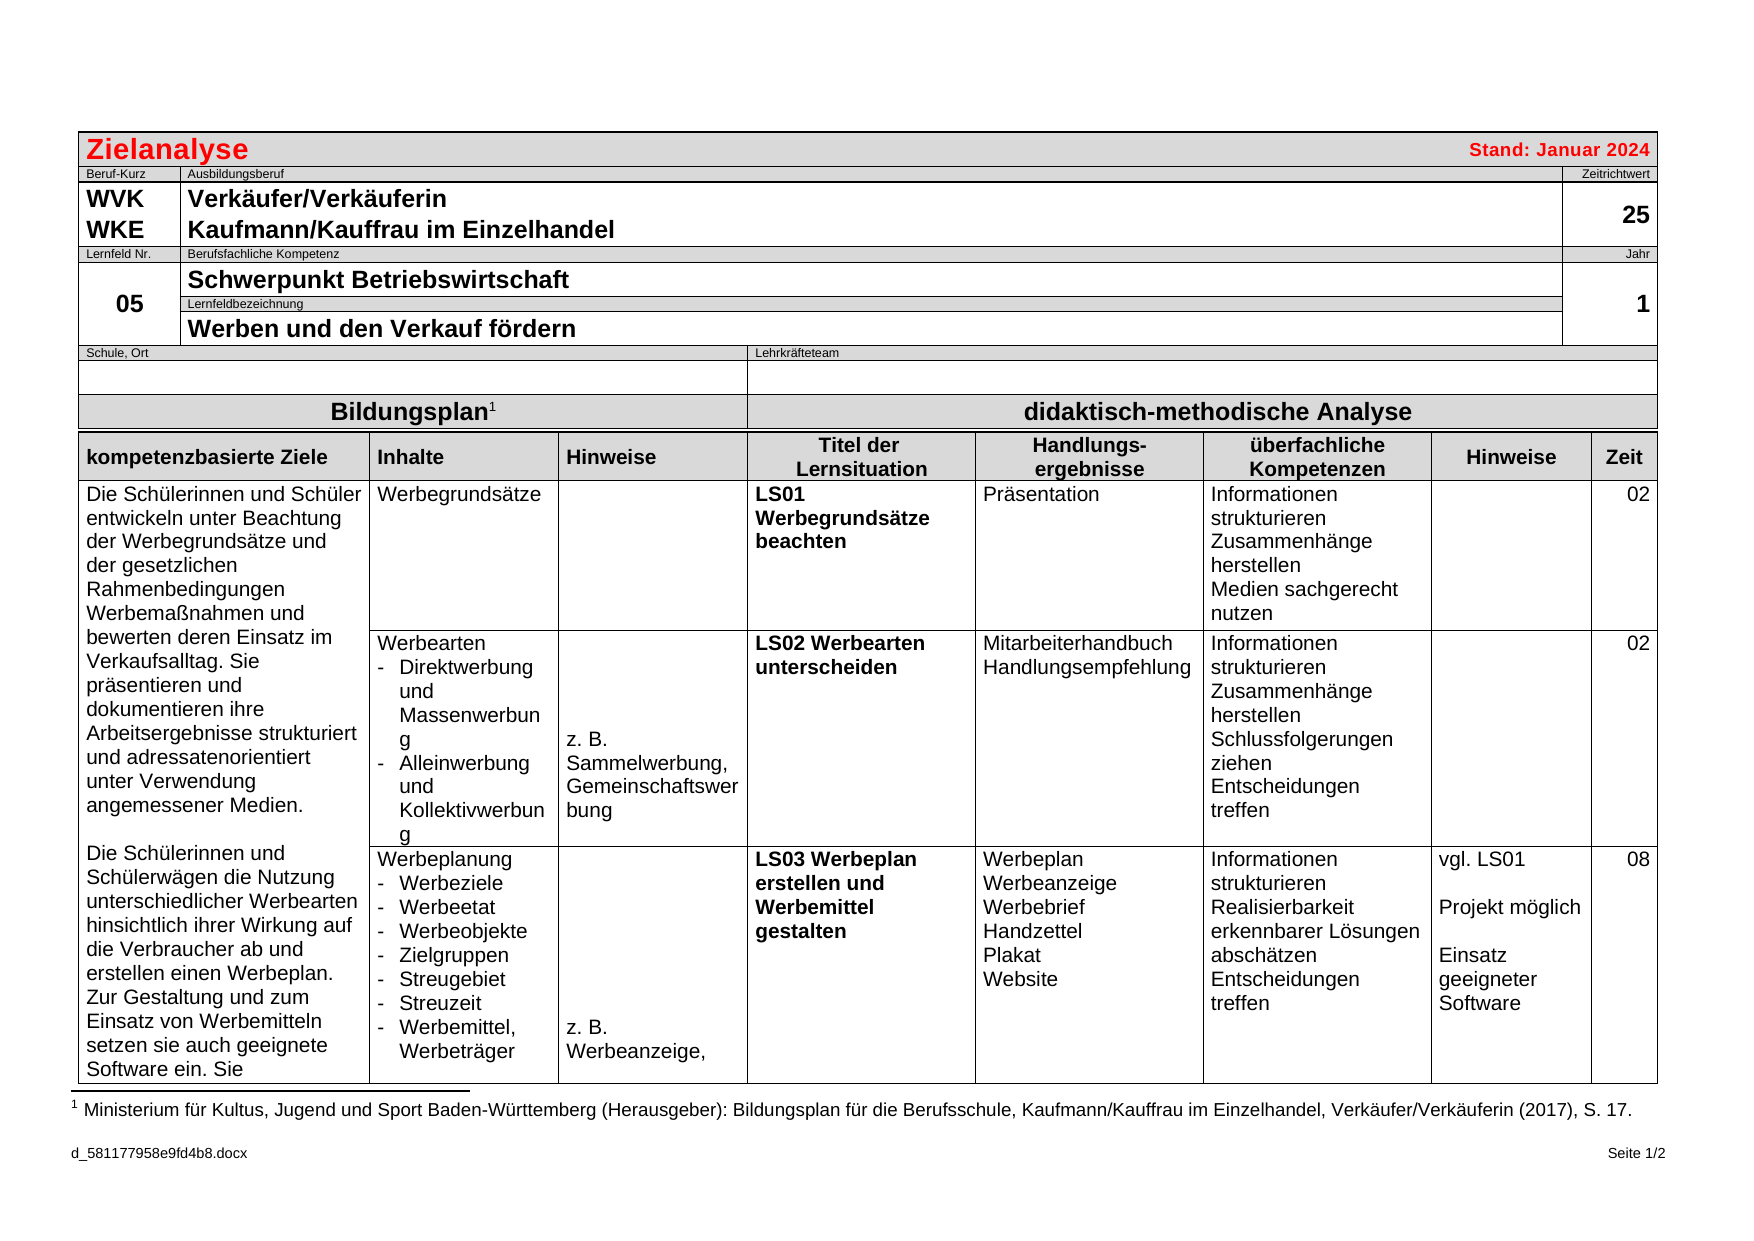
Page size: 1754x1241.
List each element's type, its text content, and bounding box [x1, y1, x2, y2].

table_header Inhalte [370, 433, 558, 480]
table_cell Präsentation [976, 481, 1203, 629]
table_header Stand: Januar 2024 [748, 133, 1657, 166]
table_cell [79, 361, 747, 394]
table_header kompetenzbasierte Ziele [79, 433, 369, 480]
table_cell 02 [1592, 631, 1657, 846]
table_cell Beruf-Kurz [79, 167, 180, 181]
table_cell Werbegrundsätze [370, 481, 558, 629]
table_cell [748, 847, 975, 1083]
table_cell 1 [1563, 263, 1657, 345]
table_cell 05 [79, 263, 180, 345]
table_cell Lernfeld Nr. [79, 247, 180, 262]
table_header Zeit [1592, 433, 1657, 480]
table_cell [1432, 631, 1591, 846]
table_cell Berufsfachliche Kompetenz [181, 247, 1562, 262]
table_cell Schule, Ort [79, 346, 747, 360]
table_cell Lernfeldbezeichnung [181, 297, 1562, 311]
table_cell Bildungsplan [79, 395, 747, 428]
table_cell LS01 Werbegrundsätze beachten [748, 481, 975, 629]
table_cell LS02 Werbearten unterscheiden [748, 631, 975, 846]
table_cell Zeitrichtwert [1563, 167, 1657, 181]
table_cell 25 [1563, 183, 1657, 246]
table_cell Jahr [1563, 247, 1657, 262]
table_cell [1432, 847, 1591, 1083]
table_cell Lehrkräfteteam [748, 346, 1657, 360]
table_cell didaktisch-methodische Analyse [748, 395, 1657, 428]
table_cell Informationen strukturieren Zusammenhänge herstellen Schlussfolgerungen ziehen Entscheidungen treffen [1204, 631, 1431, 846]
table_cell WVK WKE [79, 183, 180, 246]
table_cell [1432, 481, 1591, 629]
table_header Hinweise [1432, 433, 1591, 480]
table_cell [559, 481, 747, 629]
table_cell 02 [1592, 481, 1657, 629]
table_cell Werbearten Direktwerbung und Massenwerbung Alleinwerbung und Kollektivwerbung [370, 631, 558, 846]
table_cell Schwerpunkt Betriebswirtschaft [181, 263, 1562, 296]
table_cell Informationen strukturieren Zusammenhänge herstellen Medien sachgerecht nutzen [1204, 481, 1431, 629]
table_header Handlungs- ergebnisse [976, 433, 1203, 480]
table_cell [976, 847, 1203, 1083]
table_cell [1204, 847, 1431, 1083]
table_cell z. B. Sammelwerbung, Gemeinschaftswerbung [559, 631, 747, 846]
table_cell Die Schülerinnen und Schüler entwickeln unter Beachtung der Werbegrundsätze und der gesetzlichen Rahmenbedingungen Werbemaßnahmen und bewerten deren Einsatz im Verkaufsalltag. Sie präsentieren und dokumentieren ihre Arbeitsergebnisse strukturiert und adressatenorientiert unter Verwendung angemessener Medien. Die Schülerinnen und Schülerwägen die Nutzung unterschiedlicher Werbearten hinsichtlich ihrer Wirkung auf die Verbraucher ab und erstellen einen Werbeplan. Zur Gestaltung und zum Einsatz von Werbemitteln setzen sie auch geeignete Software ein. Sie berücksichtigen wirtschaftliche, rechtliche und ethische Grenzen der Werbung und beurteilen den Werbeerfolg der Maßnahmen. Die Schülerinnen und Schüler skizzieren typische Maßnahmen der Verkaufsförderung. Sie wählen Verpackungsmaterialien und Möglichkeiten der Warenzustellung nach ökonomischen und ökologischen Gesichtspunkten aus. [79, 481, 369, 1083]
table_cell 08 [1592, 847, 1657, 1083]
table_cell Mitarbeiterhandbuch Handlungsempfehlung [976, 631, 1203, 846]
table_header Zielanalyse [79, 133, 748, 166]
table_header Titel der Lernsituation [748, 433, 975, 480]
table_cell [748, 361, 1657, 394]
table_cell Verkäufer/Verkäuferin Kaufmann/Kauffrau im Einzelhandel [181, 183, 1562, 246]
table_header Hinweise [559, 433, 747, 480]
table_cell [559, 847, 747, 1083]
table_cell Werben und den Verkauf fördern [181, 312, 1562, 345]
table_header überfachliche Kompetenzen [1204, 433, 1431, 480]
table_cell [370, 847, 558, 1083]
table_cell Ausbildungsberuf [181, 167, 1562, 181]
